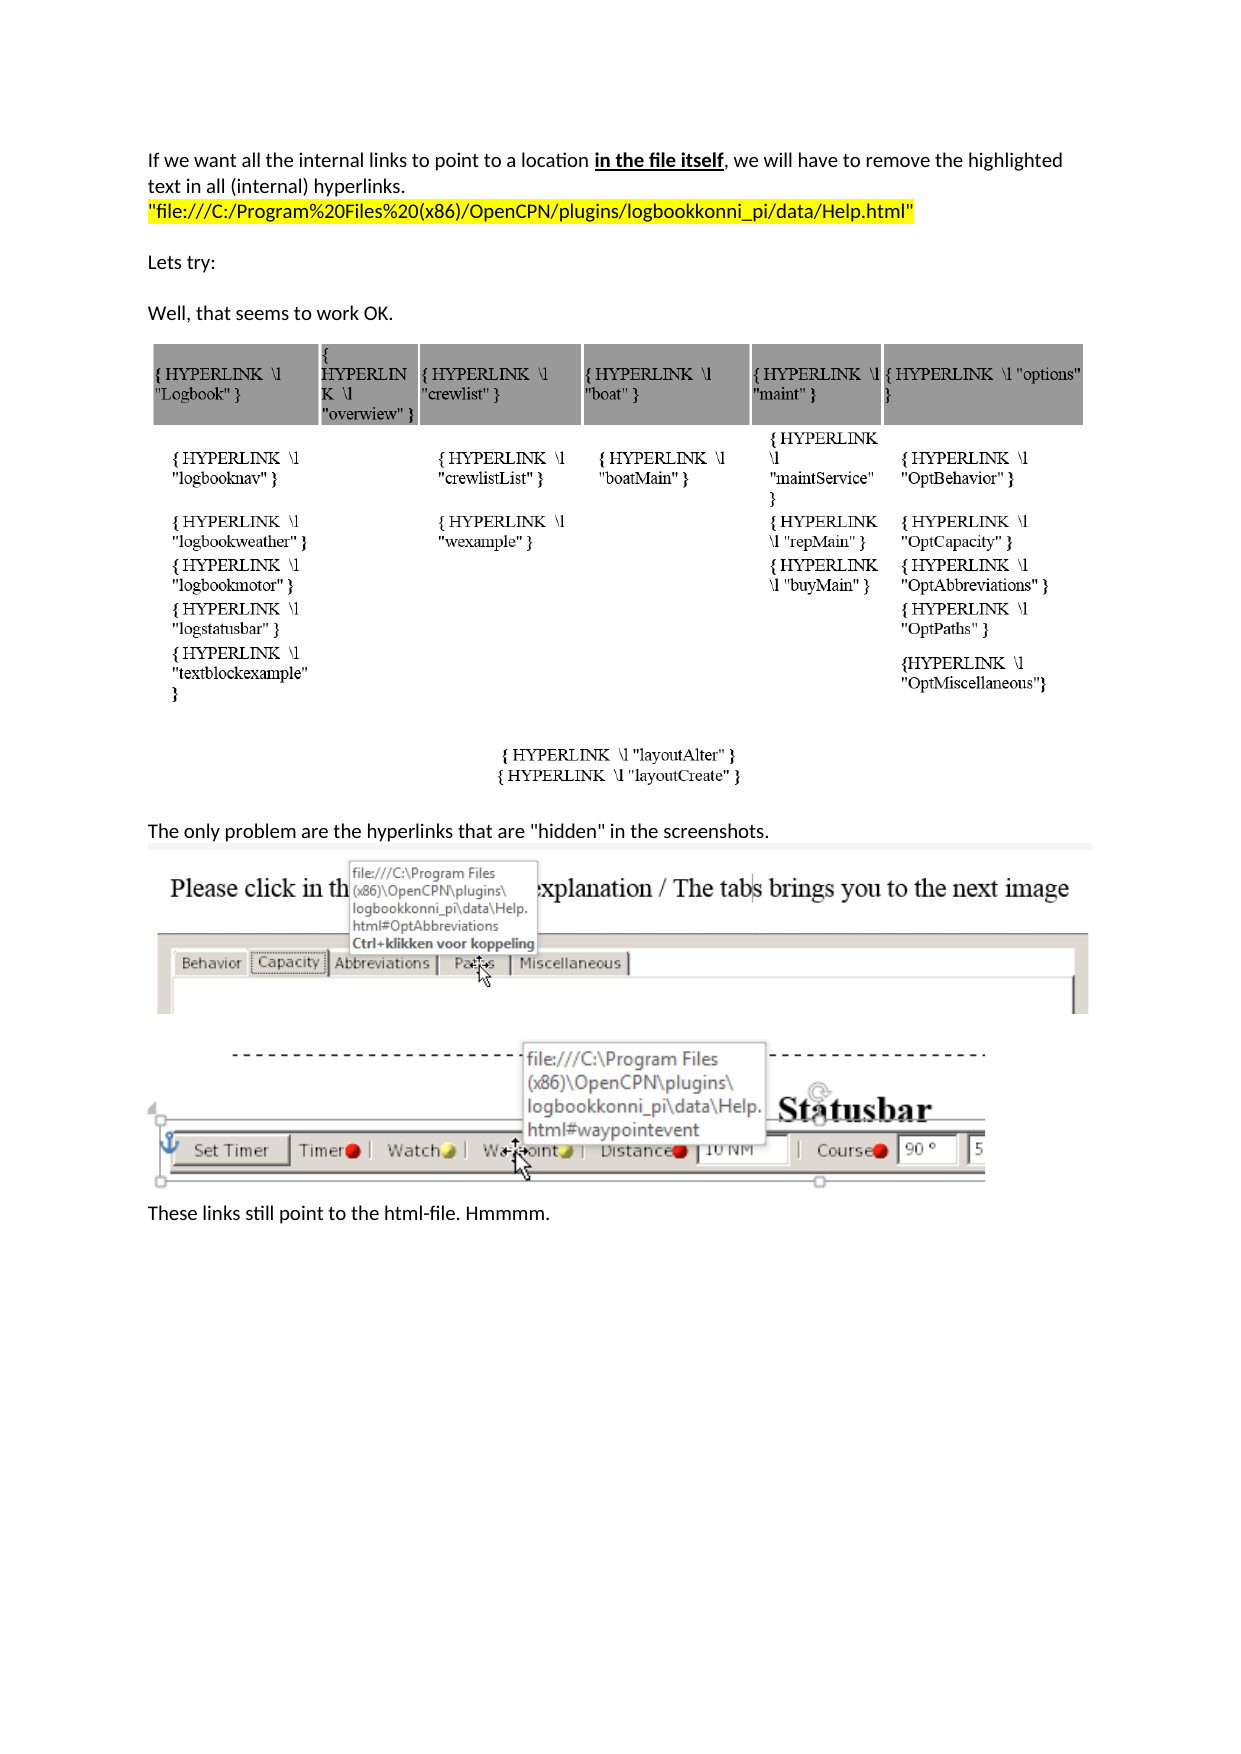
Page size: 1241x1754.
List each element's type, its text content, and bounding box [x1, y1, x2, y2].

text The only problem are the hyperlinks that are "hidden" in the screenshots. [148, 818, 1093, 843]
text "file:///C:/Program%20Files%20(x86)/OpenCPN/plugins/logbookkonni_pi/data/Help.html" [148, 198, 1093, 224]
text These links still point to the html-file. Hmmmm. [148, 1200, 1093, 1226]
picture [147, 843, 1093, 1014]
text Well, that seems to work OK. [148, 300, 1093, 325]
picture [147, 1039, 985, 1201]
picture [147, 325, 1093, 793]
text Lets try: [148, 249, 1093, 275]
text If we want all the internal links to point to a location in the file itself, we will have to remove the highlighted text in all (internal) hyperlinks. [148, 148, 1093, 198]
